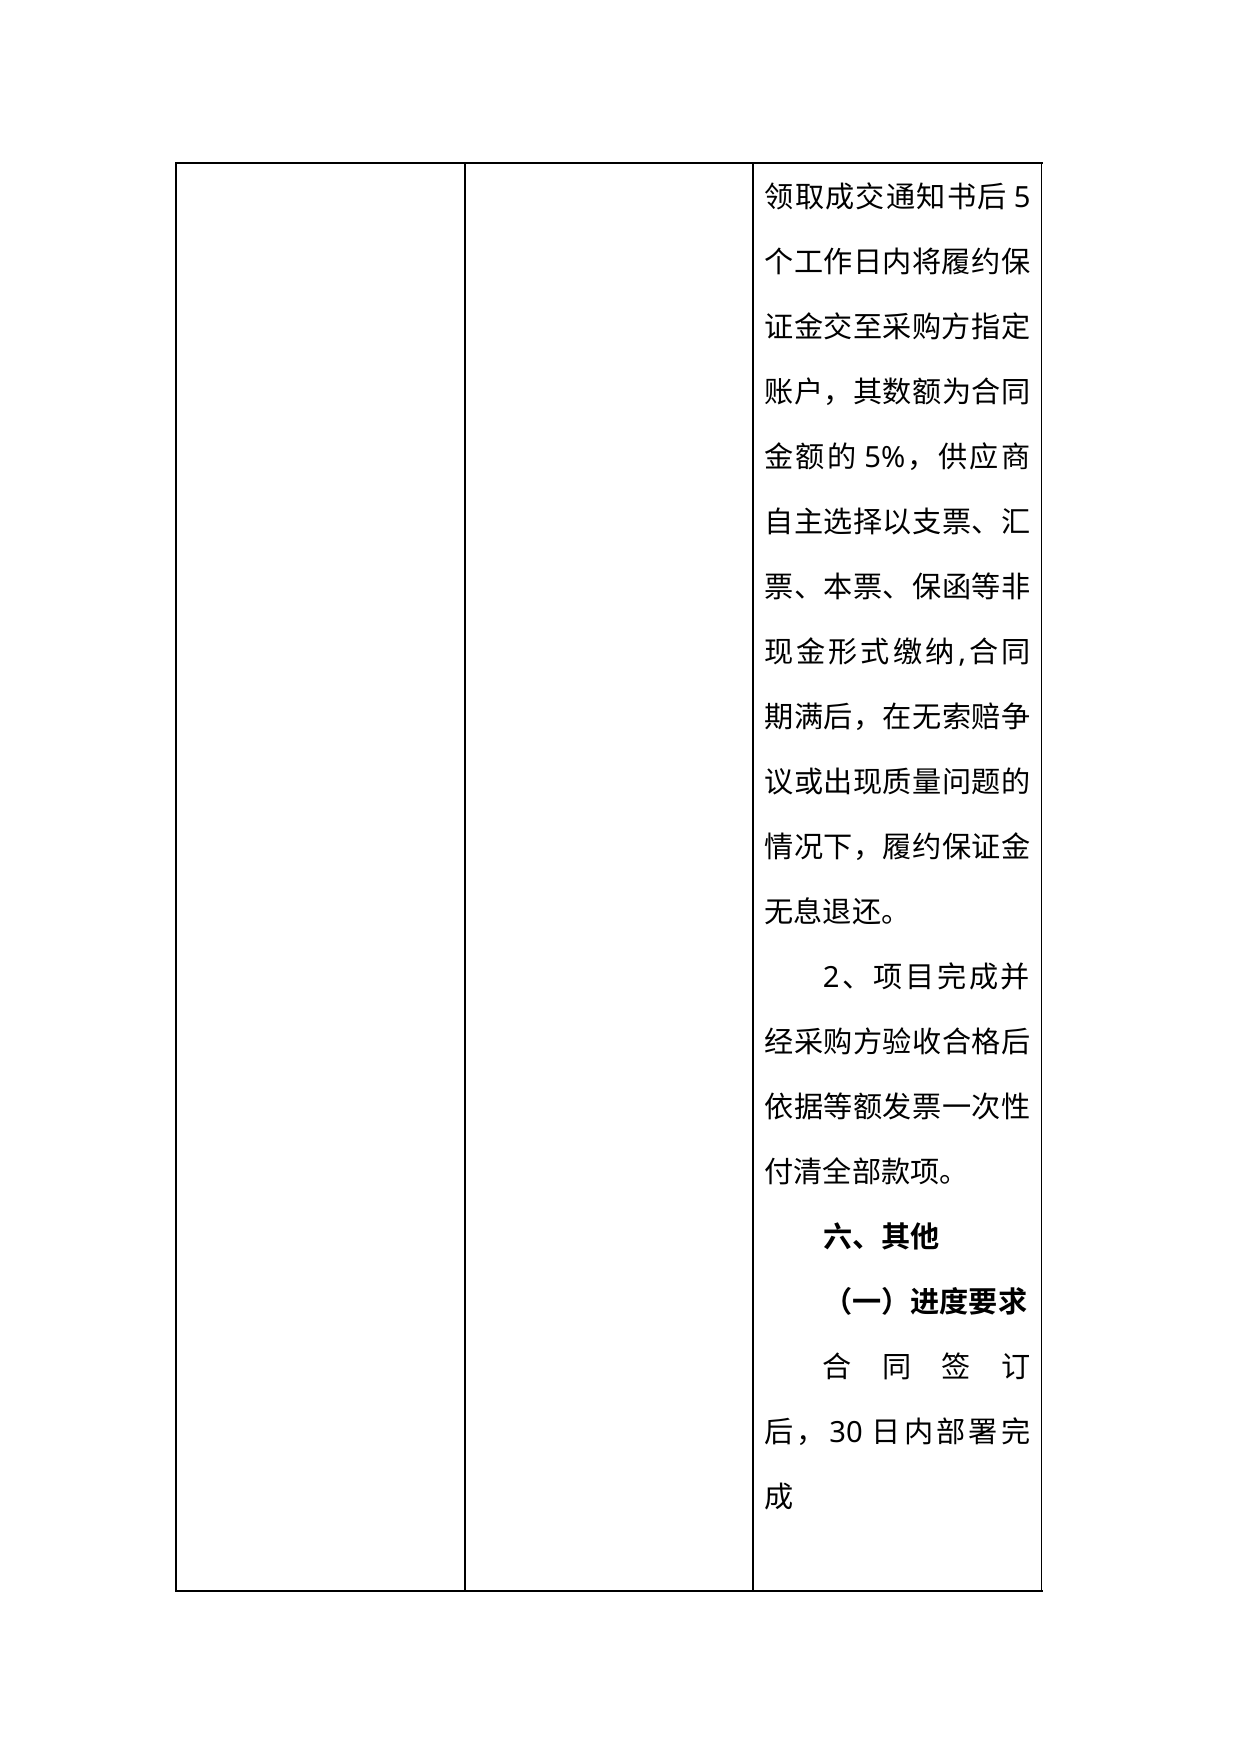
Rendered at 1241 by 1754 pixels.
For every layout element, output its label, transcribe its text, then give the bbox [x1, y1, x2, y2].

table_cell ▲ [466, 164, 752, 1590]
table_cell 1 [177, 164, 464, 1590]
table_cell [754, 164, 1041, 1590]
